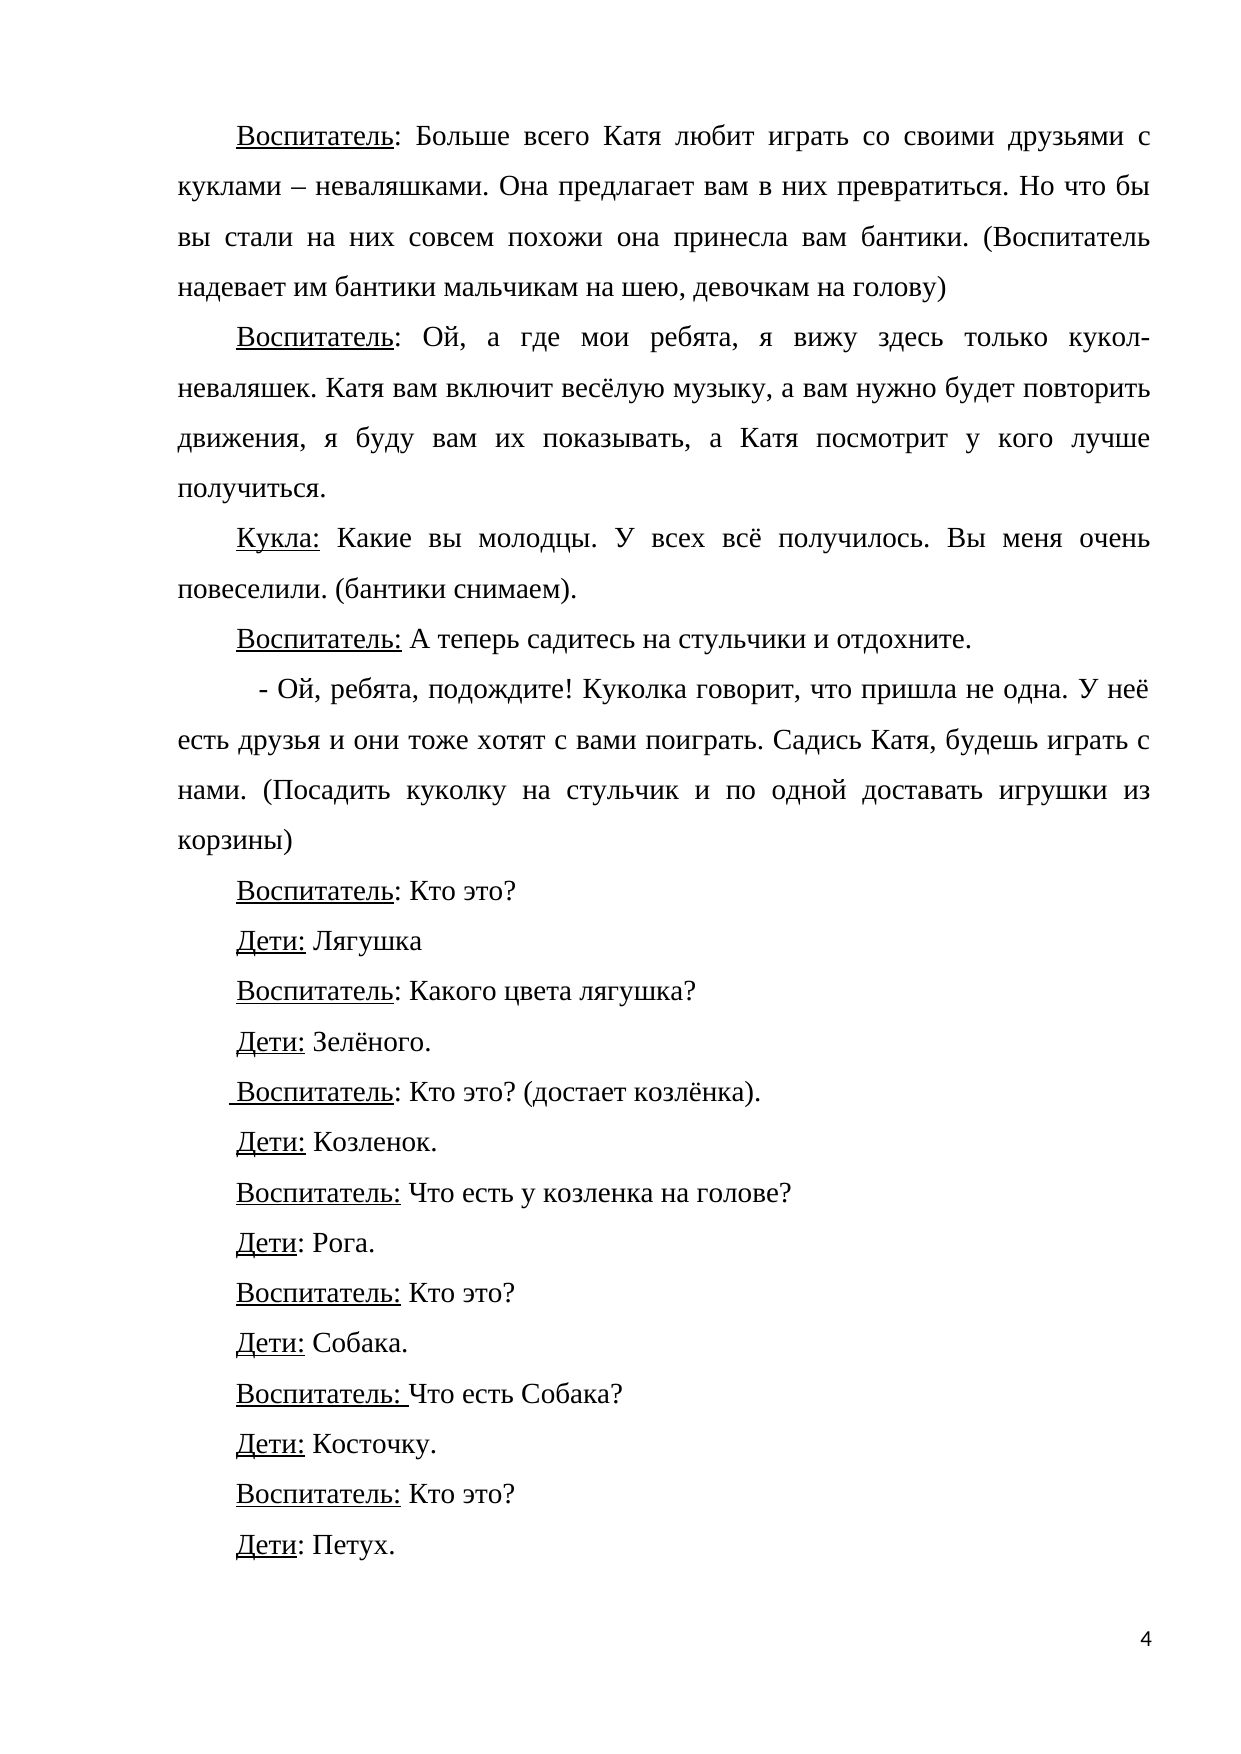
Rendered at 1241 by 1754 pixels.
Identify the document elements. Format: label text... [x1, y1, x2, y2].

list Дети: Зелёного. [177, 1024, 1152, 1057]
list Воспитатель: Что есть у козленка на голове? [177, 1175, 1152, 1208]
list Воспитатель: А теперь садитесь на стульчики и отдохните. [177, 621, 1152, 655]
list Кукла: Какие вы молодцы. У всех всё получилось. Вы меня очень повеселили. (бантики снимаем). [177, 521, 1152, 604]
list Воспитатель: Больше всего Катя любит играть со своими друзьями с куклами – неваляшками. Она предлагает вам в них превратиться. Но что бы вы стали на них совсем похожи она принесла вам бантики. (Воспитатель надевает им бантики мальчикам на шею, девочкам на голову) [177, 118, 1152, 303]
list Дети: Козленок. [177, 1124, 1152, 1158]
text Дети: Лягушка [177, 923, 1152, 957]
list Воспитатель: Какого цвета лягушка? [177, 973, 1152, 1007]
list Дети: Рога. [177, 1225, 1152, 1258]
list Дети: Петух. [177, 1527, 1152, 1560]
list Воспитатель: Что есть Собака? [177, 1376, 1152, 1409]
list Воспитатель: Ой, а где мои ребята, я вижу здесь только кукол- неваляшек. Катя вам включит весёлую музыку, а вам нужно будет повторить движения, я буду вам их показывать, а Катя посмотрит у кого лучше получиться. [177, 319, 1152, 504]
list Воспитатель: Кто это? [177, 873, 1152, 906]
list Дети: Косточку. [177, 1426, 1152, 1460]
list - Ой, ребята, подождите! Куколка говорит, что пришла не одна. У неё есть друзья и они тоже хотят с вами поиграть. Садись Катя, будешь играть с нами. (Посадить куколку на стульчик и по одной доставать игрушки из корзины) [177, 672, 1152, 856]
list Дети: Собака. [177, 1326, 1152, 1359]
list Воспитатель: Кто это? [177, 1477, 1152, 1510]
list Воспитатель: Кто это? [177, 1275, 1152, 1309]
list Воспитатель: Кто это? (достает козлёнка). [177, 1074, 1152, 1108]
